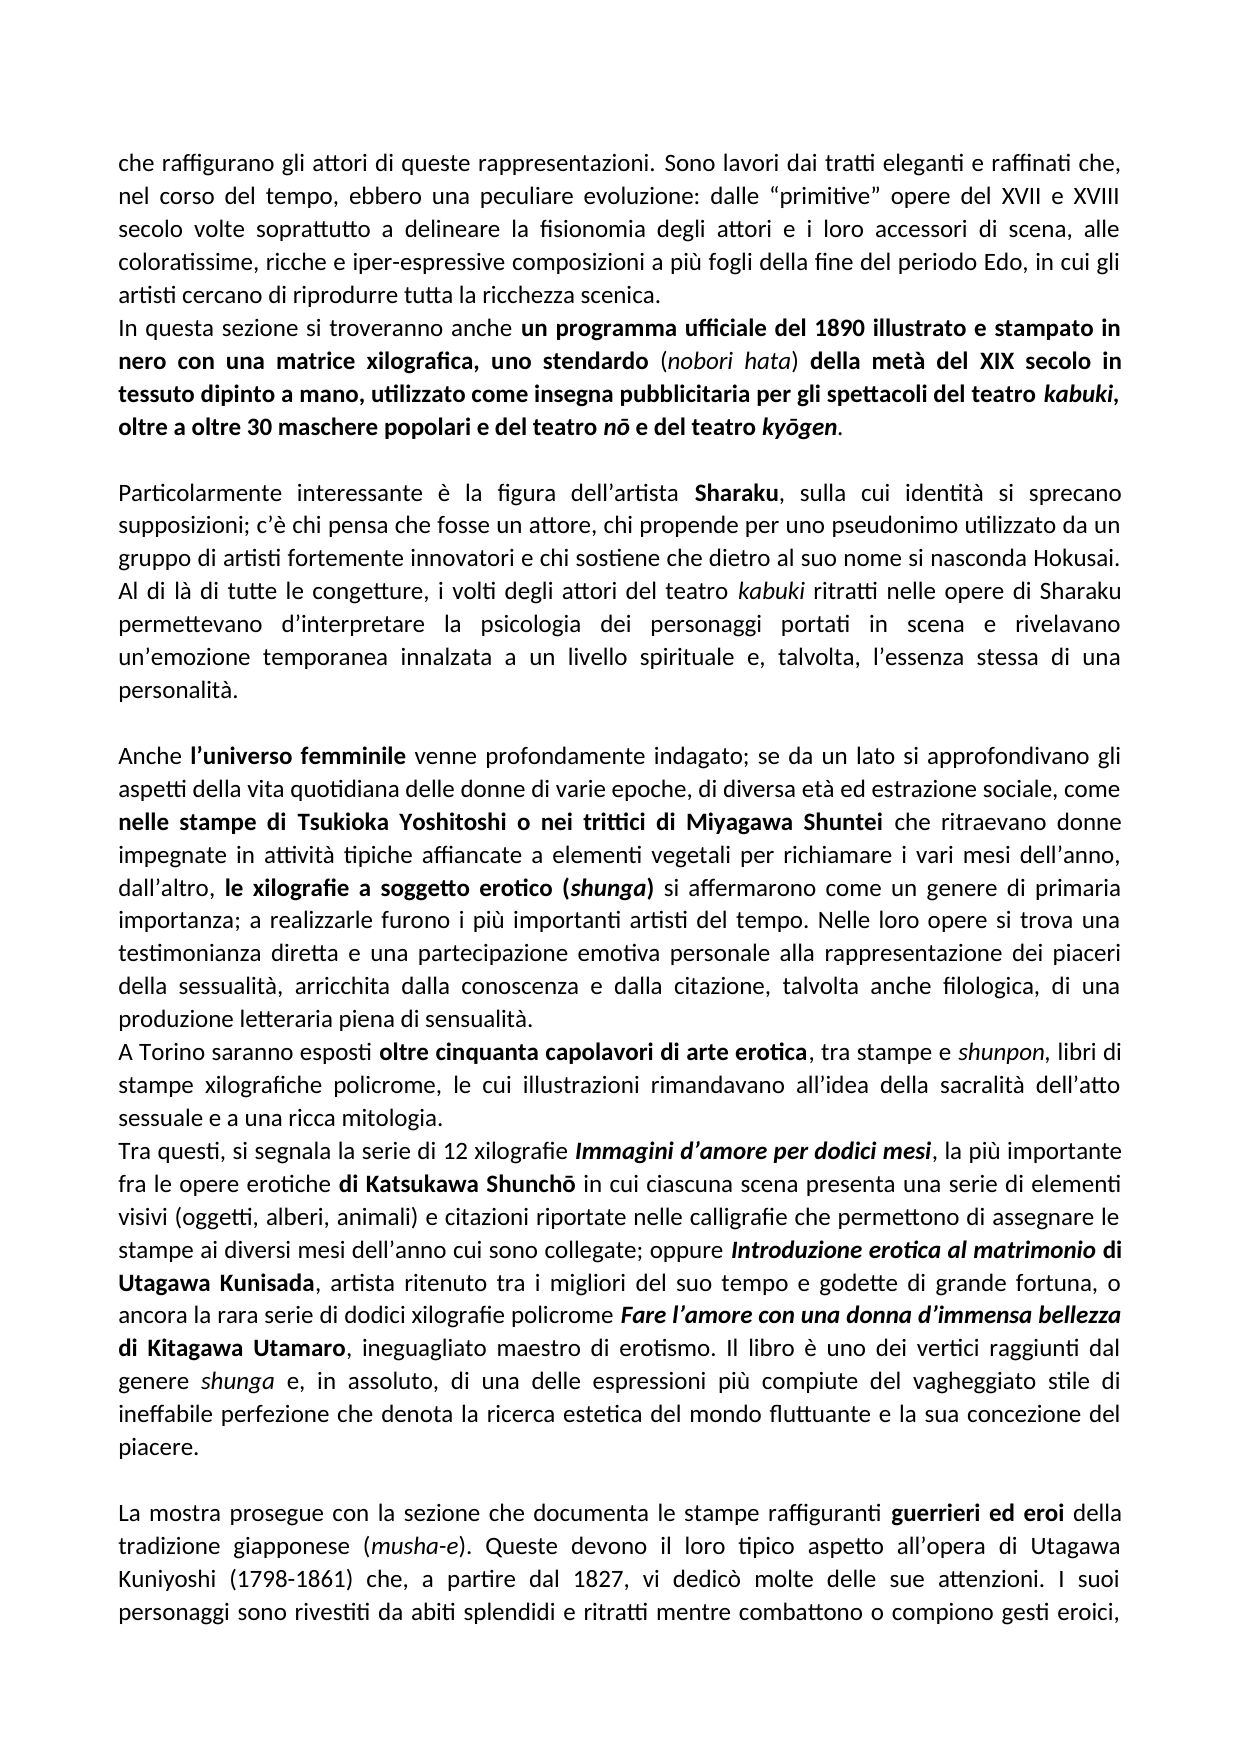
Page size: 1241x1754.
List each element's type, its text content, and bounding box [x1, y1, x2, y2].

text Anche l’universo femminile venne profondamente indagato; se da un lato si approfondivano gli aspetti della vita quotidiana delle donne di varie epoche, di diversa età ed estrazione sociale, come nelle stampe di Tsukioka Yoshitoshi o nei trittici di Miyagawa Shuntei che ritraevano donne impegnate in attività tipiche affiancate a elementi vegetali per richiamare i vari mesi dell’anno, dall’altro, le xilografie a soggetto erotico (shunga) si affermarono come un genere di primaria importanza; a realizzarle furono i più importanti artisti del tempo. Nelle loro opere si trova una testimonianza diretta e una partecipazione emotiva personale alla rappresentazione dei piaceri della sessualità, arricchita dalla conoscenza e dalla citazione, talvolta anche filologica, di una produzione letteraria piena di sensualità. [118, 740, 1122, 1034]
text A Torino saranno esposti oltre cinquanta capolavori di arte erotica, tra stampe e shunpon, libri di stampe xilografiche policrome, le cui illustrazioni rimandavano all’idea della sacralità dell’atto sessuale e a una ricca mitologia. [118, 1036, 1122, 1133]
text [118, 148, 1122, 310]
text Tra questi, si segnala la serie di 12 xilografie Immagini d’amore per dodici mesi, la più importante fra le opere erotiche di Katsukawa Shunchō in cui ciascuna scena presenta una serie di elementi visivi (oggetti, alberi, animali) e citazioni riportate nelle calligrafie che permettono di assegnare le stampe ai diversi mesi dell’anno cui sono collegate; oppure Introduzione erotica al matrimonio di Utagawa Kunisada, artista ritenuto tra i migliori del suo tempo e godette di grande fortuna, o ancora la rara serie di dodici xilografie policrome Fare l’amore con una donna d’immensa bellezza di Kitagawa Utamaro, ineguagliato maestro di erotismo. Il libro è uno dei vertici raggiunti dal genere shunga e, in assoluto, di una delle espressioni più compiute del vagheggiato stile di ineffabile perfezione che denota la ricerca estetica del mondo fluttuante e la sua concezione del piacere. [118, 1135, 1122, 1462]
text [118, 1497, 1122, 1626]
text In questa sezione si troveranno anche un programma ufficiale del 1890 illustrato e stampato in nero con una matrice xilografica, uno stendardo (nobori hata) della metà del XIX secolo in tessuto dipinto a mano, utilizzato come insegna pubblicitaria per gli spettacoli del teatro kabuki, oltre a oltre 30 maschere popolari e del teatro nō e del teatro kyōgen. [118, 312, 1122, 441]
text Particolarmente interessante è la figura dell’artista Sharaku, sulla cui identità si sprecano supposizioni; c’è chi pensa che fosse un attore, chi propende per uno pseudonimo utilizzato da un gruppo di artisti fortemente innovatori e chi sostiene che dietro al suo nome si nasconda Hokusai. Al di là di tutte le congetture, i volti degli attori del teatro kabuki ritratti nelle opere di Sharaku permettevano d’interpretare la psicologia dei personaggi portati in scena e rivelavano un’emozione temporanea innalzata a un livello spirituale e, talvolta, l’essenza stessa di una personalità. [118, 477, 1122, 705]
